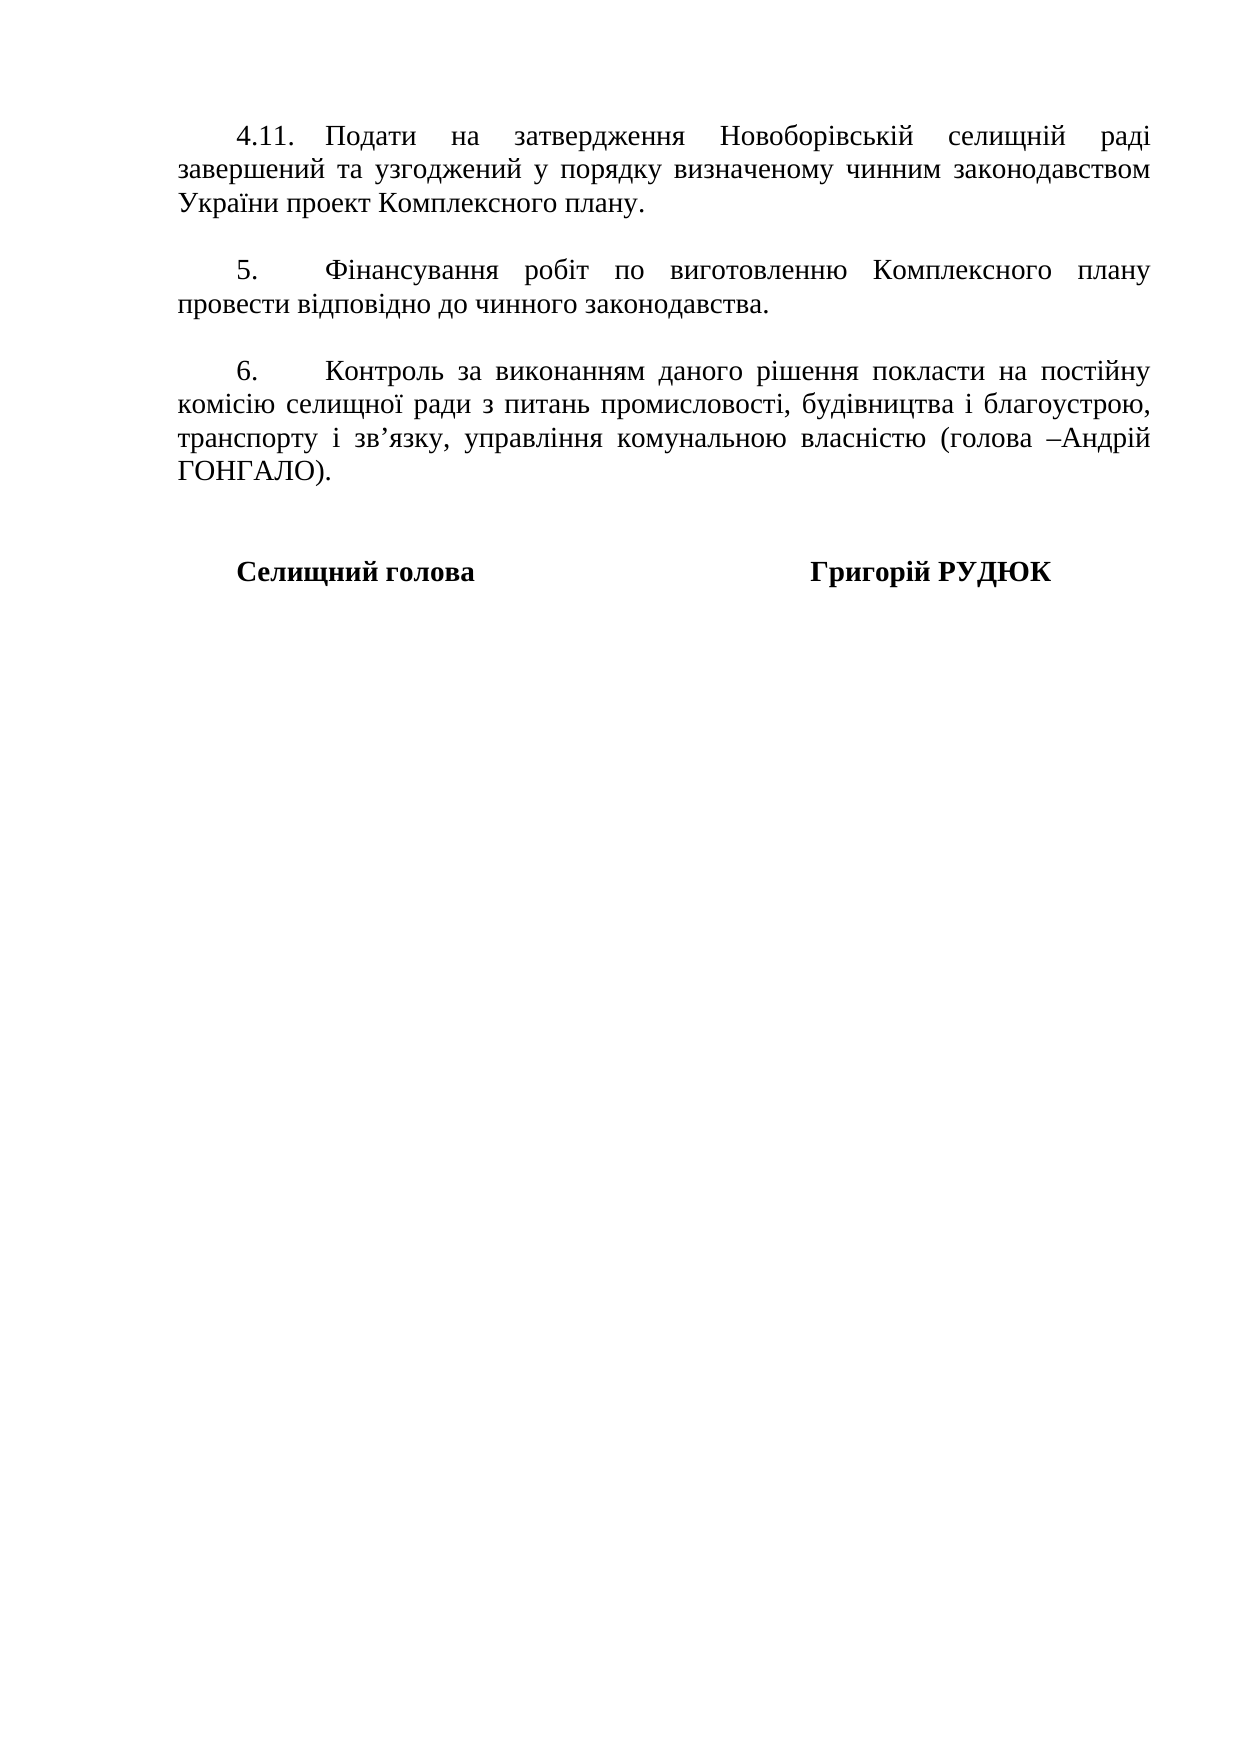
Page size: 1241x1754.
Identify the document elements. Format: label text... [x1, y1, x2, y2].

list Селищний голова Григорій РУДЮК [236, 554, 1152, 588]
list Контроль за виконанням даного рішення покласти на постійну комісію селищної ради з питань промисловості, будівництва і благоустрою, транспорту і зв’язку, управління комунальною власністю (голова –Андрій ГОНГАЛО). [177, 353, 1152, 487]
list Подати на затвердження Новоборівській селищній раді завершений та узгоджений у порядку визначеному чинним законодавством України проект Комплексного плану. [177, 118, 1152, 219]
list Фінансування робіт по виготовленню Комплексного плану провести відповідно до чинного законодавства. [177, 252, 1152, 319]
